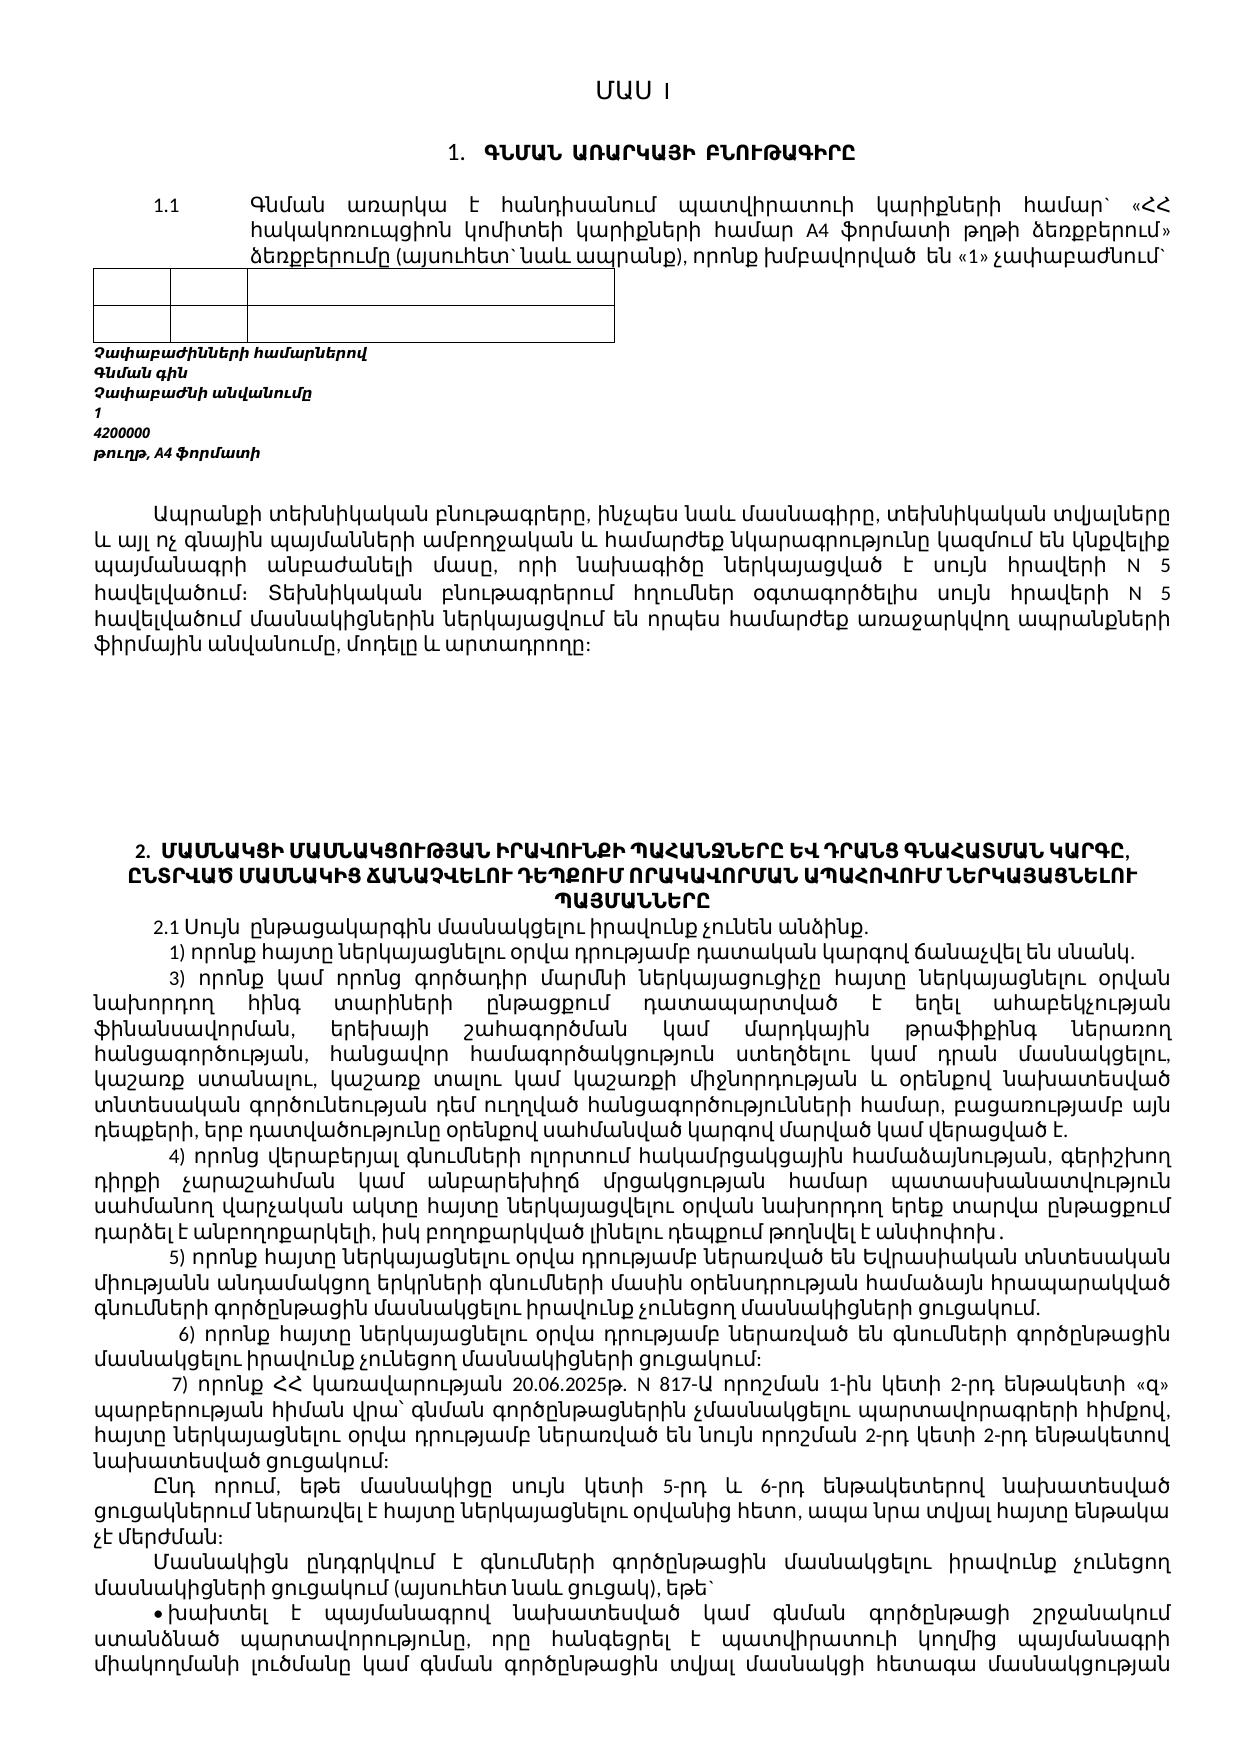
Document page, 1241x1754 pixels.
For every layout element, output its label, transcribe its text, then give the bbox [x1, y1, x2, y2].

text 6) որոնք հայտը ներկայացնելու օրվա դրությամբ ներառված են գնումների գործընթացին մասնակցելու իրավունք չունեցող մասնակիցների ցուցակում: [94, 1321, 1171, 1372]
text 5) որոնք հայտը ներկայացնելու օրվա դրությամբ ներառված են Եվրասիական տնտեսական միությանն անդամակցող երկրների գնումների մասին օրենսդրության համաձայն հրապարակված գնումների գործընթացին մասնակցելու իրավունք չունեցող մասնակիցների ցուցակում. [94, 1244, 1171, 1321]
text 1) որոնք հայտը ներկայացնելու օրվա դրությամբ դատական կարգով ճանաչվել են սնանկ. [94, 939, 1171, 965]
list ԳՆՄԱՆ ԱՌԱՐԿԱՅԻ ԲՆՈՒԹԱԳԻՐԸ [131, 136, 1171, 167]
text 2. ՄԱՍՆԱԿՑԻ ՄԱՍՆԱԿՑՈՒԹՅԱՆ ԻՐԱՎՈՒՆՔԻ ՊԱՀԱՆՋՆԵՐԸ ԵՎ ԴՐԱՆՑ ԳՆԱՀԱՏՄԱՆ ԿԱՐԳԸ, ԸՆՏՐՎԱԾ ՄԱՍՆԱԿԻՑ ՃԱՆԱՉՎԵԼՈՒ ԴԵՊՔՈՒՄ ՈՐԱԿԱՎՈՐՄԱՆ ԱՊԱՀՈՎՈՒՄ ՆԵՐԿԱՅԱՑՆԵԼՈՒ ՊԱՅՄԱՆՆԵՐԸ [94, 838, 1171, 914]
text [94, 1600, 1171, 1677]
text 3) որոնք կամ որոնց գործադիր մարմնի ներկայացուցիչը հայտը ներկայացնելու օրվան նախորդող հինգ տարիների ընթացքում դատապարտված է եղել ահաբեկչության ֆինանսավորման, երեխայի շահագործման կամ մարդկային թրաֆիքինգ ներառող հանցագործության, հանցավոր համագործակցություն ստեղծելու կամ դրան մասնակցելու, կաշառք ստանալու, կաշառք տալու կամ կաշառքի միջնորդության և օրենքով նախատեսված տնտեսական գործունեության դեմ ուղղված հանցագործությունների համար, բացառությամբ այն դեպքերի, երբ դատվածությունը օրենքով սահմանված կարգով մարված կամ վերացված է. [94, 965, 1171, 1143]
text 4) որոնց վերաբերյալ գնումների ոլորտում հակամրցակցային համաձայնության, գերիշխող դիրքի չարաշահման կամ անբարեխիղճ մրցակցության համար պատասխանատվություն սահմանող վարչական ակտը հայտը ներկայացվելու օրվան նախորդող երեք տարվա ընթացքում դարձել է անբողոքարկելի, իսկ բողոքարկված լինելու դեպքում թողնվել է անփոփոխ․ [94, 1143, 1171, 1244]
text ՄԱՍ I [94, 75, 1171, 106]
text Մասնակիցն ընդգրկվում է գնումների գործընթացին մասնակցելու իրավունք չունեցող մասնակիցների ցուցակում (այսուհետ նաև ցուցակ), եթե` [94, 1549, 1171, 1600]
subtitle Գնման առարկա է հանդիսանում պատվիրատուի կարիքների համար` «ՀՀ հակակոռուպցիոն կոմիտեի կարիքների համար A4 ֆորմատի թղթի ձեռքբերում» ձեռքբերումը (այսուհետ` նաև ապրանք), որոնք խմբավորված են «1» չափաբաժնում` [153, 192, 1171, 268]
text 7) որոնք ՀՀ կառավարության 20.06.2025թ. N 817-Ա որոշման 1-ին կետի 2-րդ ենթակետի «զ» պարբերության հիման վրա՝ գնման գործընթացներին չմասնակցելու պարտավորագրերի հիմքով, հայտը ներկայացնելու օրվա դրությամբ ներառված են նույն որոշման 2-րդ կետի 2-րդ ենթակետով նախատեսված ցուցակում: [94, 1372, 1171, 1473]
text 2.1 Սույն ընթացակարգին մասնակցելու իրավունք չունեն անձինք. [94, 914, 1171, 939]
text Ապրանքի տեխնիկական բնութագրերը, ինչպես նաև մասնագիրը, տեխնիկական տվյալները և այլ ոչ գնային պայմանների ամբողջական և համարժեք նկարագրությունը կազմում են կնքվելիք պայմանագրի անբաժանելի մասը, որի նախագիծը ներկայացված է սույն հրավերի N 5 հավելվածում։ Տեխնիկական բնութագրերում հղումներ օգտագործելիս սույն հրավերի N 5 հավելվածում մասնակիցներին ներկայացվում են որպես համարժեք առաջարկվող ապրանքների ֆիրմային անվանումը, մոդելը և արտադրողը: [94, 501, 1171, 657]
text Ընդ որում, եթե մասնակիցը սույն կետի 5-րդ և 6-րդ ենթակետերով նախատեսված ցուցակներում ներառվել է հայտը ներկայացնելու օրվանից հետո, ապա նրա տվյալ հայտը ենթակա չէ մերժման: [94, 1473, 1171, 1549]
